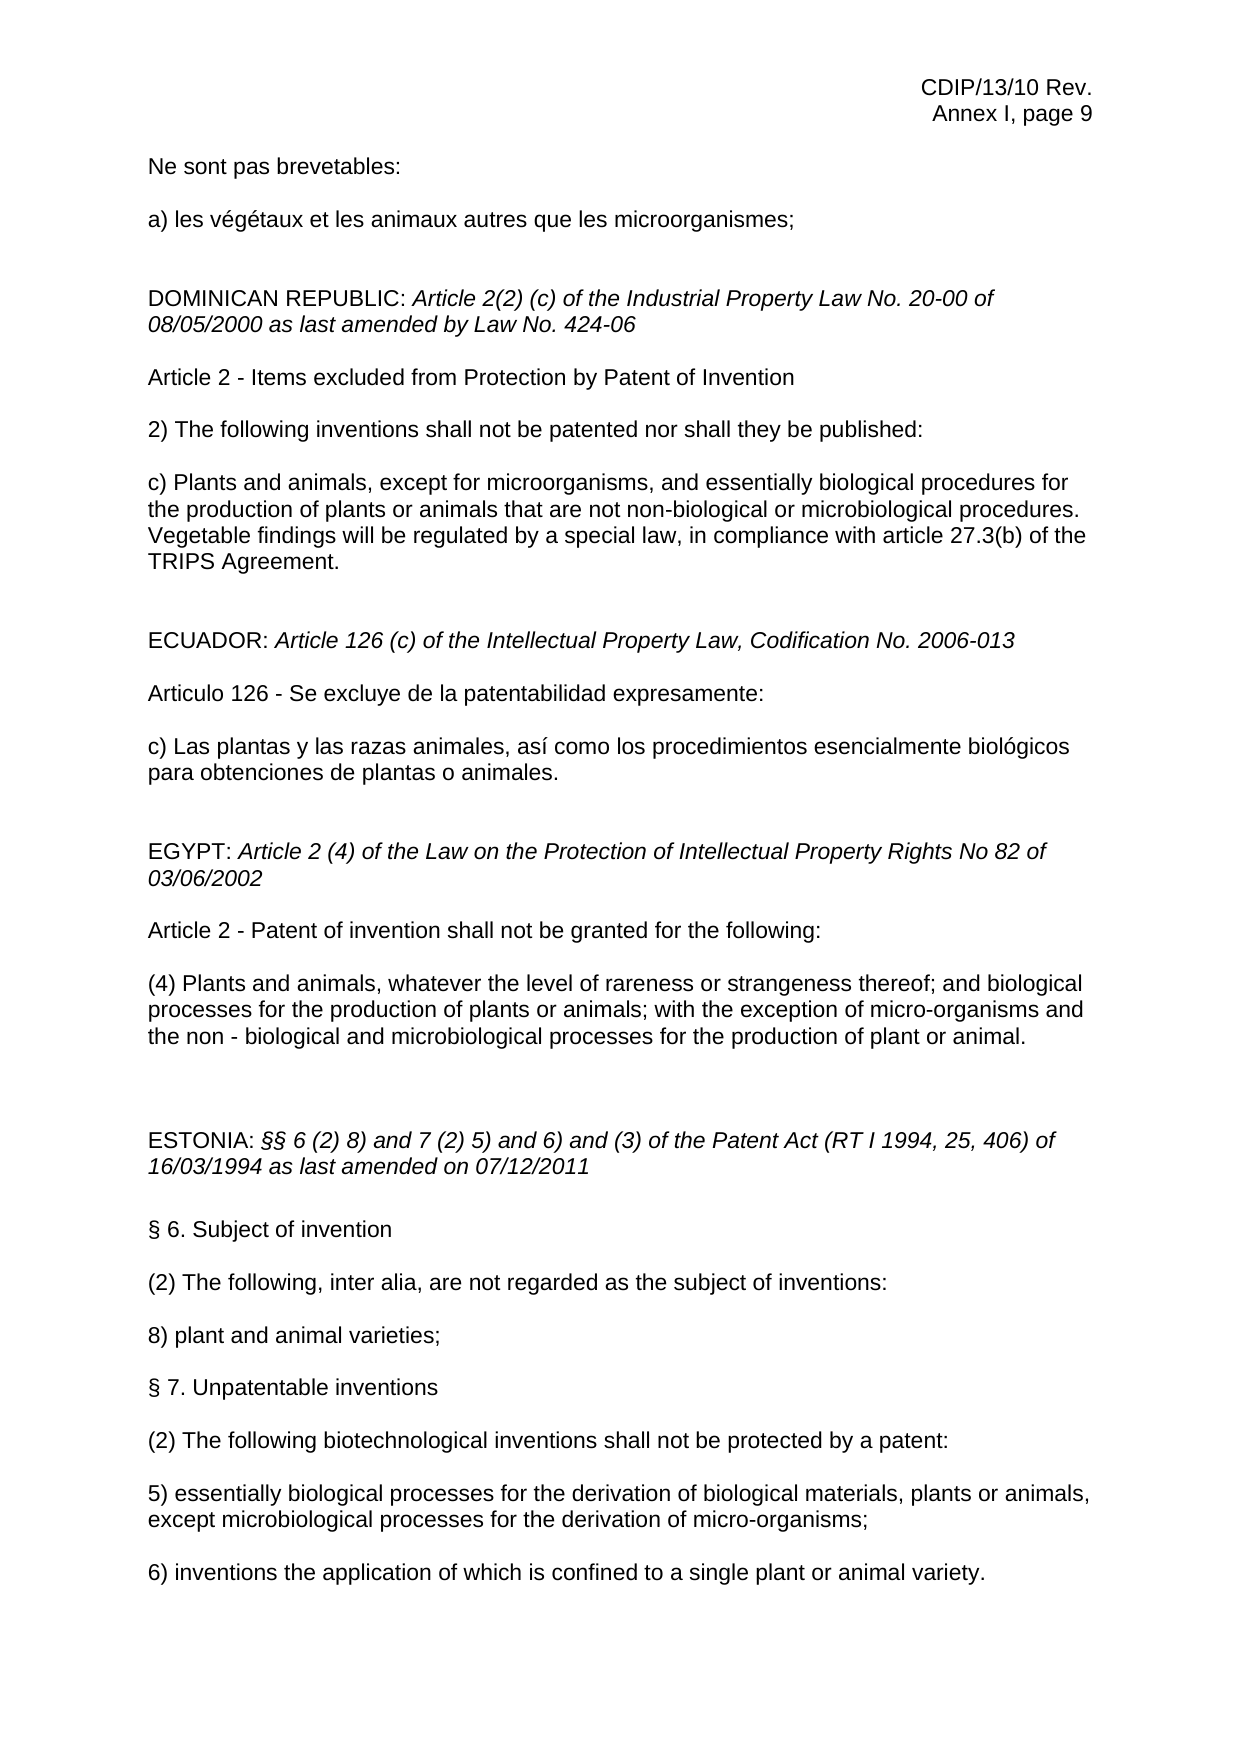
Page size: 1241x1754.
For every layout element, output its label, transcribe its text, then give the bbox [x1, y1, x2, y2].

text § 6. Subject of invention [148, 1216, 1093, 1242]
text 5) essentially biological processes for the derivation of biological materials, plants or animals, except microbiological processes for the derivation of micro-organisms; [148, 1480, 1093, 1532]
text EGYPT: Article 2 (4) of the Law on the Protection of Intellectual Property Rights No 82 of [148, 838, 1093, 864]
text Article 2 - Items excluded from Protection by Patent of Invention [148, 364, 1093, 390]
text 8) plant and animal varieties; [148, 1322, 1093, 1348]
text 6) inventions the application of which is confined to a single plant or animal variety. [148, 1559, 1093, 1585]
text a) les végétaux et les animaux autres que les microorganismes; [148, 206, 1093, 232]
text (4) Plants and animals, whatever the level of rareness or strangeness thereof; and biological processes for the production of plants or animals; with the exception of micro-organisms and the non - biological and microbiological processes for the production of plant or animal. [148, 970, 1093, 1049]
text Articulo 126 - Se excluye de la patentabilidad expresamente: [148, 680, 1093, 706]
text (2) The following biotechnological inventions shall not be protected by a patent: [148, 1427, 1093, 1453]
text Ne sont pas brevetables: [148, 153, 1093, 179]
text c) Las plantas y las razas animales, así como los procedimientos esencialmente biológicos para obtenciones de plantas o animales. [148, 733, 1093, 785]
text 2) The following inventions shall not be patented nor shall they be published: [148, 416, 1093, 443]
text Article 2 - Patent of invention shall not be granted for the following: [148, 917, 1093, 943]
text 08/05/2000 as last amended by Law No. 424-06 [148, 311, 1093, 337]
text 03/06/2002 [148, 864, 1093, 891]
text ECUADOR: Article 126 (c) of the Intellectual Property Law, Codification No. 2006-013 [148, 627, 1093, 654]
text § 7. Unpatentable inventions [148, 1374, 1093, 1401]
text c) Plants and animals, except for microorganisms, and essentially biological procedures for the production of plants or animals that are not non-biological or microbiological procedures. Vegetable findings will be regulated by a special law, in compliance with article 27.3(b) of the TRIPS Agreement. [148, 469, 1093, 574]
text (2) The following, inter alia, are not regarded as the subject of inventions: [148, 1269, 1093, 1295]
text DOMINICAN REPUBLIC: Article 2(2) (c) of the Industrial Property Law No. 20-00 of [148, 285, 1093, 311]
text ESTONIA: §§ 6 (2) 8) and 7 (2) 5) and 6) and (3) of the Patent Act (RT I 1994, 25, 406) of 16/03/1994 as last amended on 07/12/2011 [148, 1127, 1093, 1179]
